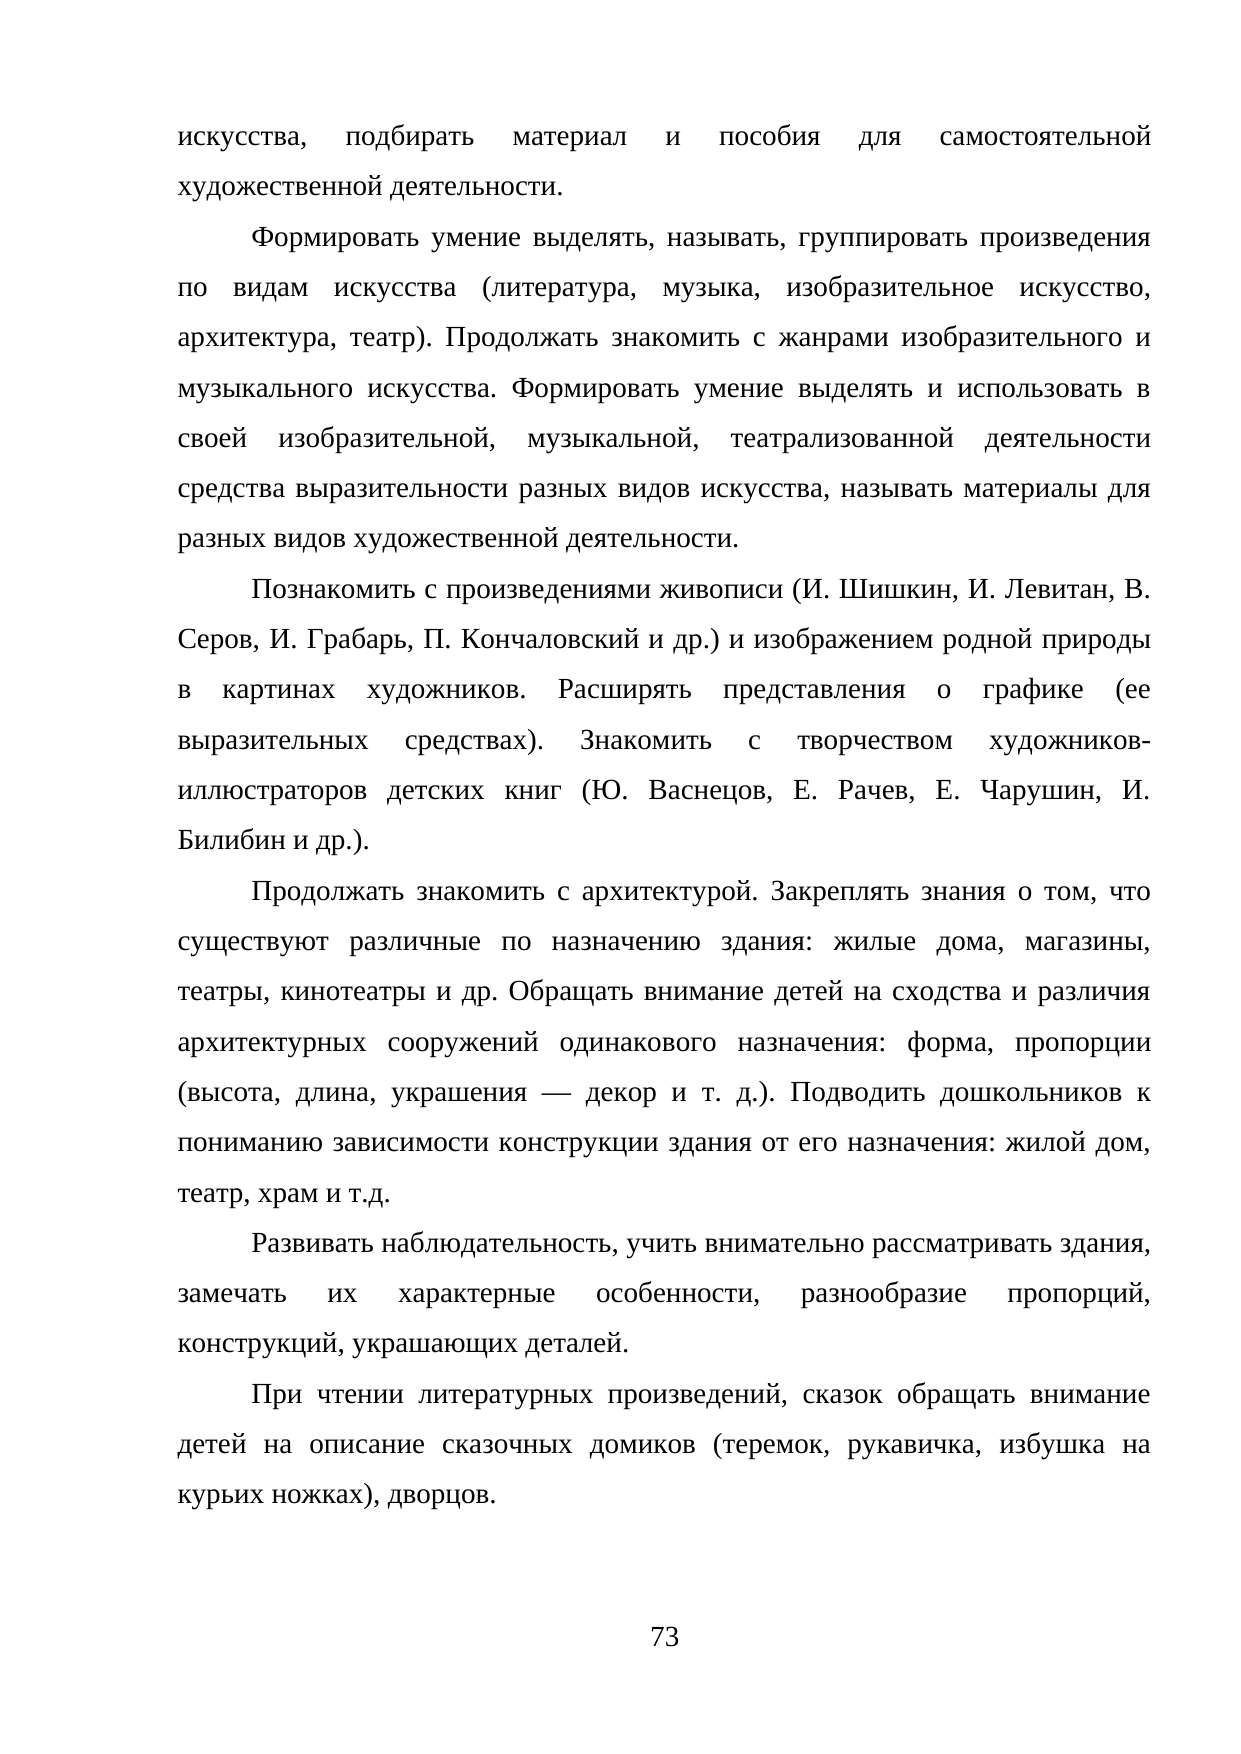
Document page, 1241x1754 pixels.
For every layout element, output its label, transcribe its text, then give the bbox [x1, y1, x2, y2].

text Развивать наблюдательность, учить внимательно рассматривать здания, замечать их характерные особенности, разнообразие пропорций, конструкций, украшающих деталей. [177, 1225, 1152, 1359]
text Продолжать знакомить с архитектурой. Закреплять знания о том, что существуют различные по назначению здания: жилые дома, магазины, театры, кинотеатры и др. Обращать внимание детей на сходства и различия архитектурных сооружений одинакового назначения: форма, пропорции (высота, длина, украшения — декор и т. д.). Подводить дошкольников к пониманию зависимости конструкции здания от его назначения: жилой дом, театр, храм и т.д. [177, 873, 1152, 1208]
text При чтении литературных произведений, сказок обращать внимание детей на описание сказочных домиков (теремок, рукавичка, избушка на курьих ножках), дворцов. [177, 1376, 1152, 1510]
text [177, 118, 1152, 202]
text Познакомить с произведениями живописи (И. Шишкин, И. Левитан, В. Серов, И. Грабарь, П. Кончаловский и др.) и изображением родной природы в картинах художников. Расширять представления о графике (ее выразительных средствах). Знакомить с творчеством художников-иллюстраторов детских книг (Ю. Васнецов, Е. Рачев, Е. Чарушин, И. Билибин и др.). [177, 571, 1152, 856]
text Формировать умение выделять, называть, группировать произведения по видам искусства (литература, музыка, изобразительное искусство, архитектура, театр). Продолжать знакомить с жанрами изобразительного и музыкального искусства. Формировать умение выделять и использовать в своей изобразительной, музыкальной, театрализованной деятельности средства выразительности разных видов искусства, называть материалы для разных видов художественной деятельности. [177, 219, 1152, 554]
